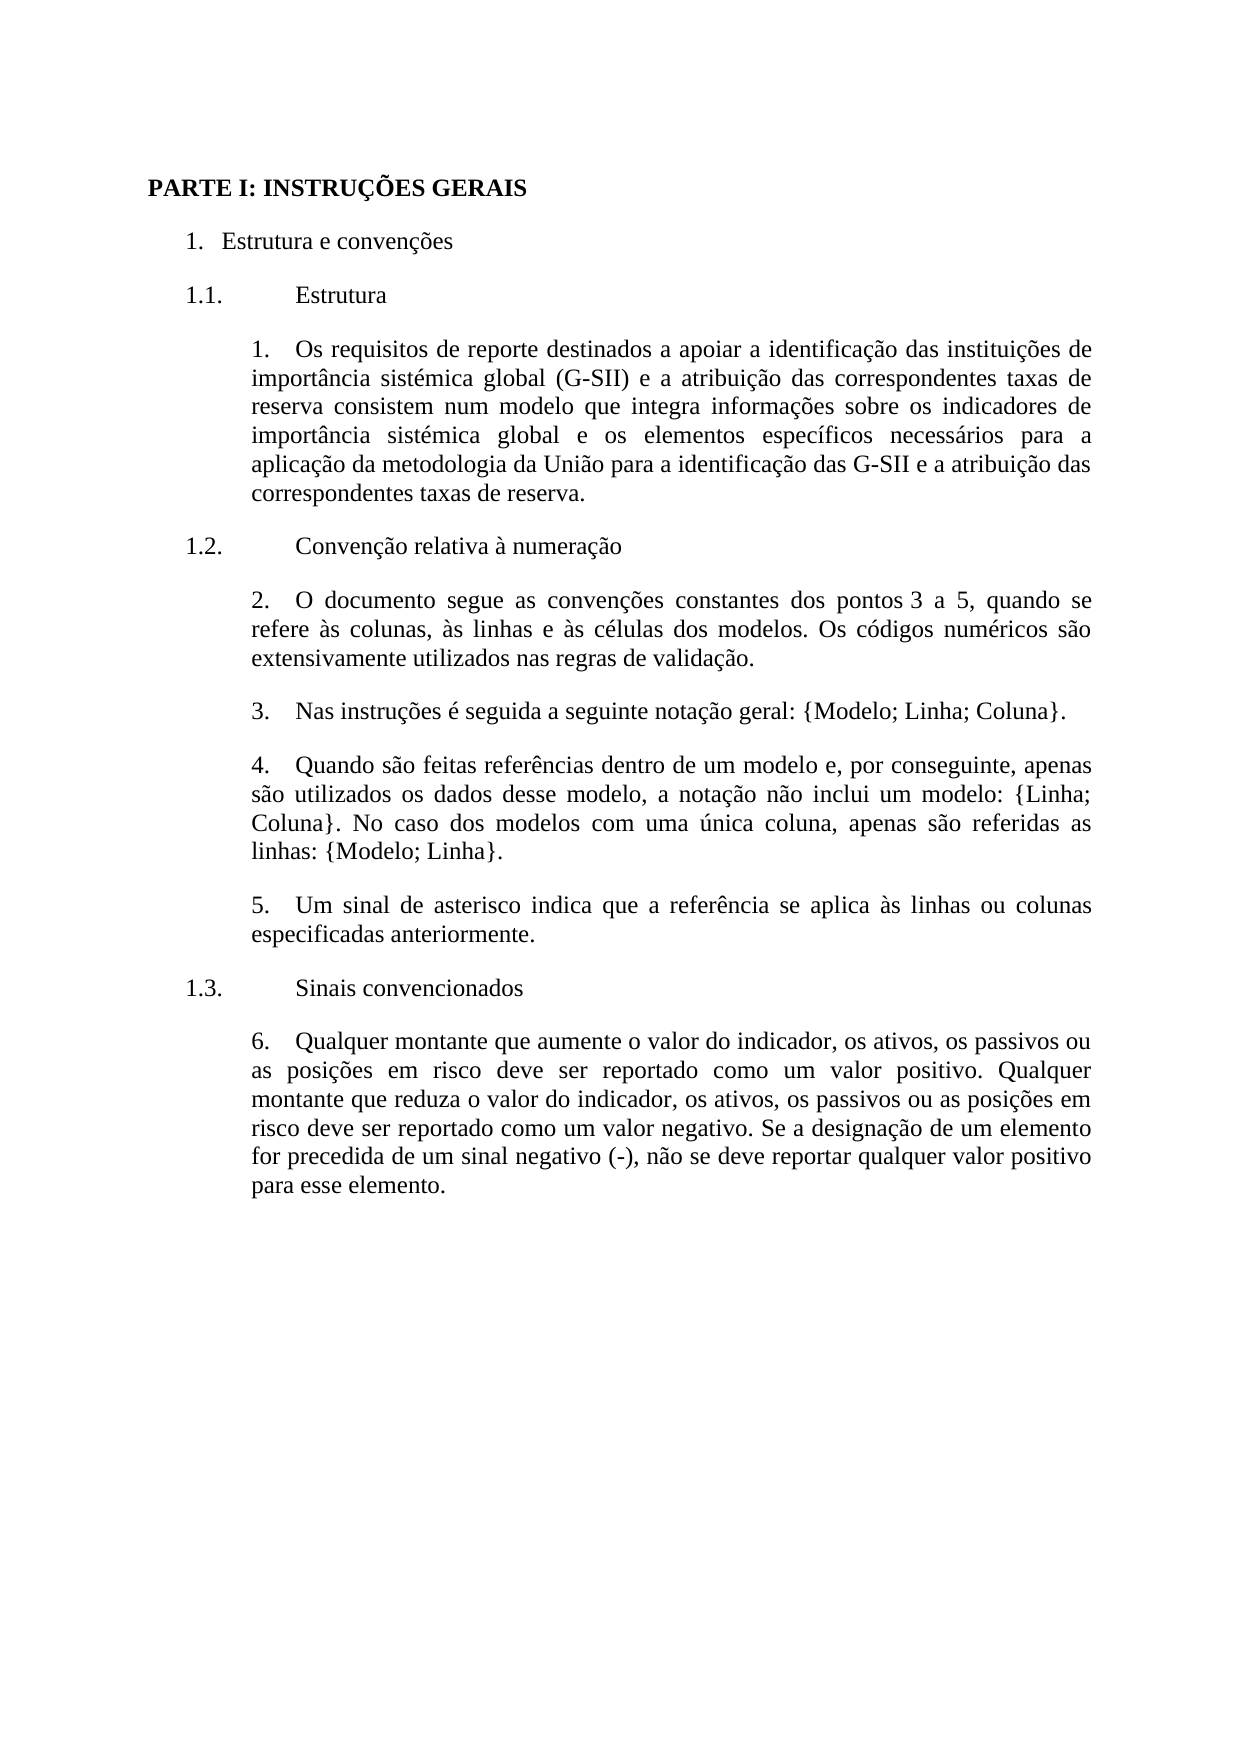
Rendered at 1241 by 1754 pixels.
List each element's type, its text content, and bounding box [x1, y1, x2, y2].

text 2. O documento segue as convenções constantes dos pontos 3 a 5, quando se refere às colunas, às linhas e às células dos modelos. Os códigos numéricos são extensivamente utilizados nas regras de validação. [251, 585, 1093, 671]
text 5. Um sinal de asterisco indica que a referência se aplica às linhas ou colunas especificadas anteriormente. [251, 890, 1093, 948]
list 1.3. Sinais convencionados [185, 973, 1093, 1001]
text 6. Qualquer montante que aumente o valor do indicador, os ativos, os passivos ou as posições em risco deve ser reportado como um valor positivo. Qualquer montante que reduza o valor do indicador, os ativos, os passivos ou as posições em risco deve ser reportado como um valor negativo. Se a designação de um elemento for precedida de um sinal negativo (-), não se deve reportar qualquer valor positivo para esse elemento. [251, 1026, 1093, 1199]
list 1.2. Convenção relativa à numeração [185, 531, 1093, 560]
list 1. Estrutura e convenções [185, 226, 1093, 255]
text 3. Nas instruções é seguida a seguinte notação geral: {Modelo; Linha; Coluna}. [251, 696, 1093, 725]
text 4. Quando são feitas referências dentro de um modelo e, por conseguinte, apenas são utilizados os dados desse modelo, a notação não inclui um modelo: {Linha; Coluna}. No caso dos modelos com uma única coluna, apenas são referidas as linhas: {Modelo; Linha}. [251, 750, 1093, 865]
list 1.1. Estrutura [185, 280, 1093, 309]
subtitle PARTE I: INSTRUÇÕES GERAIS [148, 173, 1093, 201]
text 1. Os requisitos de reporte destinados a apoiar a identificação das instituições de importância sistémica global (G-SII) e a atribuição das correspondentes taxas de reserva consistem num modelo que integra informações sobre os indicadores de importância sistémica global e os elementos específicos necessários para a aplicação da metodologia da União para a identificação das G-SII e a atribuição das correspondentes taxas de reserva. [251, 334, 1093, 506]
